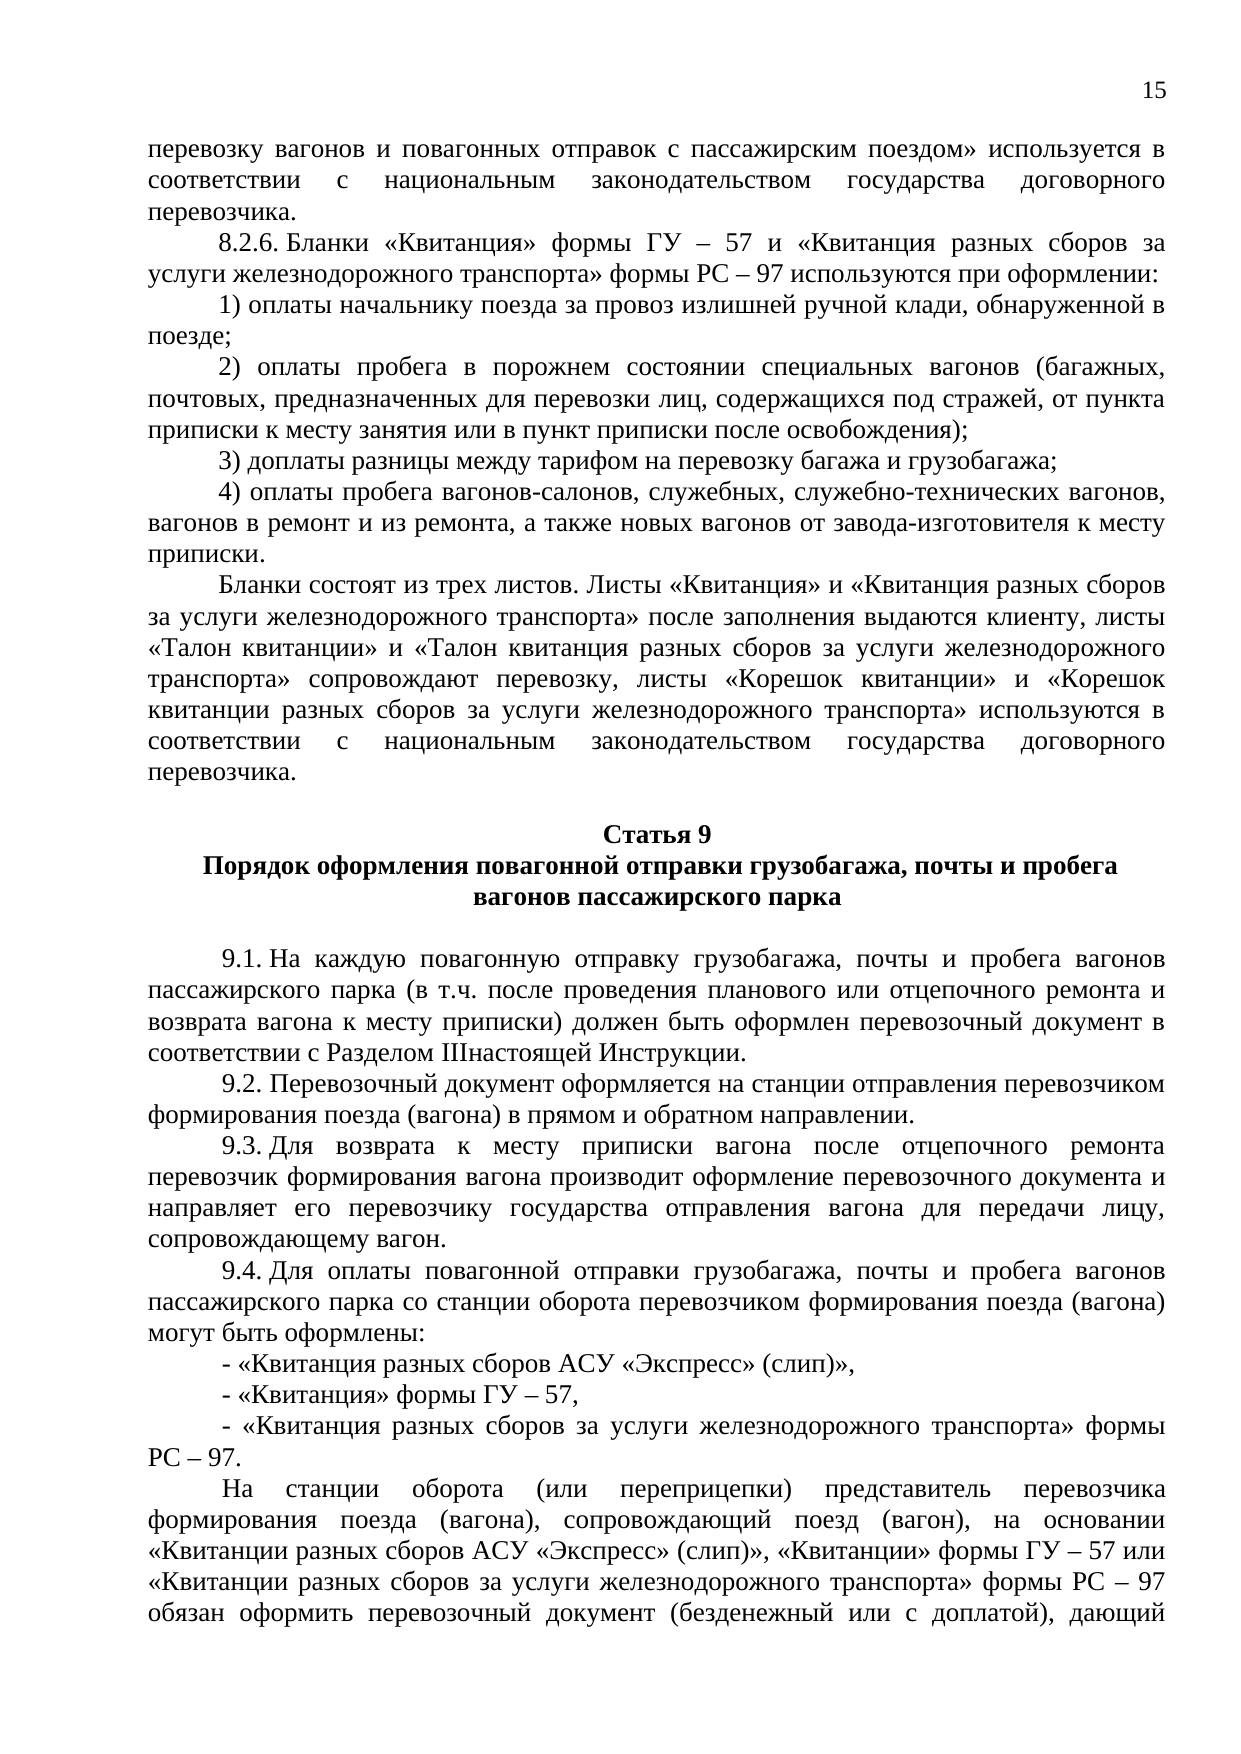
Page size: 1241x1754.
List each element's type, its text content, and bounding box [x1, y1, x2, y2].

text - «Квитанция» формы ГУ – 57, [148, 1378, 1167, 1409]
text - «Квитанция разных сборов за услуги железнодорожного транспорта» формы РС – 97. [148, 1409, 1167, 1472]
text 4) оплаты пробега вагонов-салонов, служебных, служебно-технических вагонов, вагонов в ремонт и из ремонта, а также новых вагонов от завода-изготовителя к месту приписки. [148, 475, 1167, 568]
text 9.2. Перевозочный документ оформляется на станции отправления перевозчиком формирования поезда (вагона) в прямом и обратном направлении. [148, 1067, 1167, 1129]
text Бланки состоят из трех листов. Листы «Квитанция» и «Квитанция разных сборов за услуги железнодорожного транспорта» после заполнения выдаются клиенту, листы «Талон квитанции» и «Талон квитанция разных сборов за услуги железнодорожного транспорта» сопровождают перевозку, листы «Корешок квитанции» и «Корешок квитанции разных сборов за услуги железнодорожного транспорта» используются в соответствии с национальным законодательством государства договорного перевозчика. [148, 568, 1167, 787]
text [148, 1472, 1167, 1627]
text Статья 9 [148, 818, 1167, 849]
text 8.2.6. Бланки «Квитанция» формы ГУ – 57 и «Квитанция разных сборов за услуги железнодорожного транспорта» формы РС – 97 используются при оформлении: [148, 226, 1167, 288]
text 9.3. Для возврата к месту приписки вагона после отцепочного ремонта перевозчик формирования вагона производит оформление перевозочного документа и направляет его перевозчику государства отправления вагона для передачи лицу, сопровождающему вагон. [148, 1129, 1167, 1254]
text 1) оплаты начальнику поезда за провоз излишней ручной клади, обнаруженной в поезде; [148, 288, 1167, 351]
text 9.4. Для оплаты повагонной отправки грузобагажа, почты и пробега вагонов пассажирского парка со станции оборота перевозчиком формирования поезда (вагона) могут быть оформлены: [148, 1254, 1167, 1347]
text Порядок оформления повагонной отправки грузобагажа, почты и пробега вагонов пассажирского парка [148, 849, 1167, 911]
text 9.1. На каждую повагонную отправку грузобагажа, почты и пробега вагонов пассажирского парка (в т.ч. после проведения планового или отцепочного ремонта и возврата вагона к месту приписки) должен быть оформлен перевозочный документ в соответствии с Разделом IIIнастоящей Инструкции. [148, 942, 1167, 1067]
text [148, 132, 1167, 226]
text 3) доплаты разницы между тарифом на перевозку багажа и грузобагажа; [148, 444, 1167, 475]
text 2) оплаты пробега в порожнем состоянии специальных вагонов (багажных, почтовых, предназначенных для перевозки лиц, содержащихся под стражей, от пункта приписки к месту занятия или в пункт приписки после освобождения); [148, 351, 1167, 444]
text - «Квитанция разных сборов АСУ «Экспресс» (слип)», [148, 1347, 1167, 1378]
